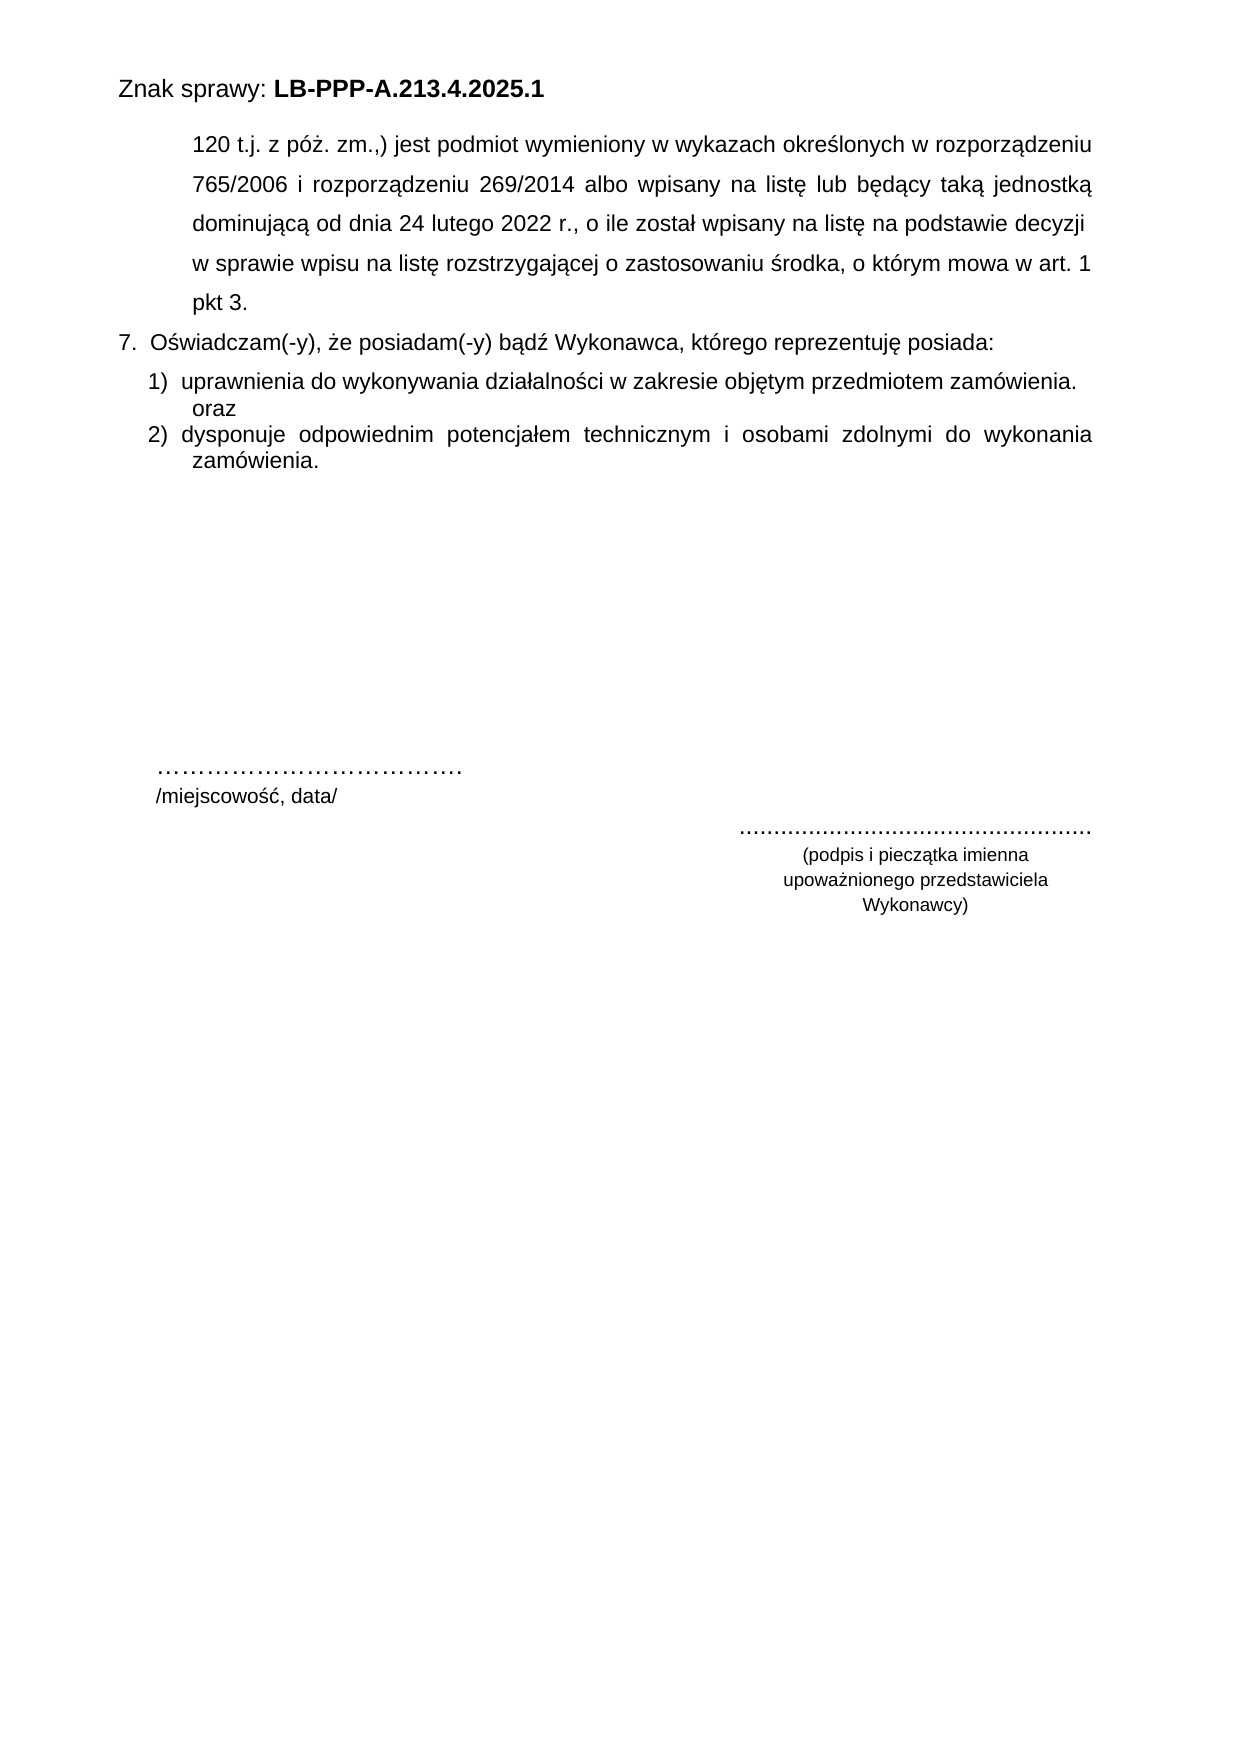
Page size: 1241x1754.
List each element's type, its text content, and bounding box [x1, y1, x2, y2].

text 2) dysponuje odpowiednim potencjałem technicznym i osobami zdolnymi do wykonania zamówienia. [148, 421, 1092, 473]
text 1) uprawnienia do wykonywania działalności w zakresie objętym przedmiotem zamówienia. [148, 368, 1092, 394]
text ................................................... [118, 811, 1092, 840]
text ………………………………. [118, 751, 1092, 779]
text oraz [118, 394, 1092, 421]
text 7. Oświadczam(-y), że posiadam(-y) bądź Wykonawca, którego reprezentuję posiada: [118, 329, 1092, 355]
text (podpis i pieczątka imienna upoważnionego przedstawiciela Wykonawcy) [738, 844, 1092, 915]
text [148, 131, 1092, 316]
text /miejscowość, data/ [118, 784, 1092, 808]
